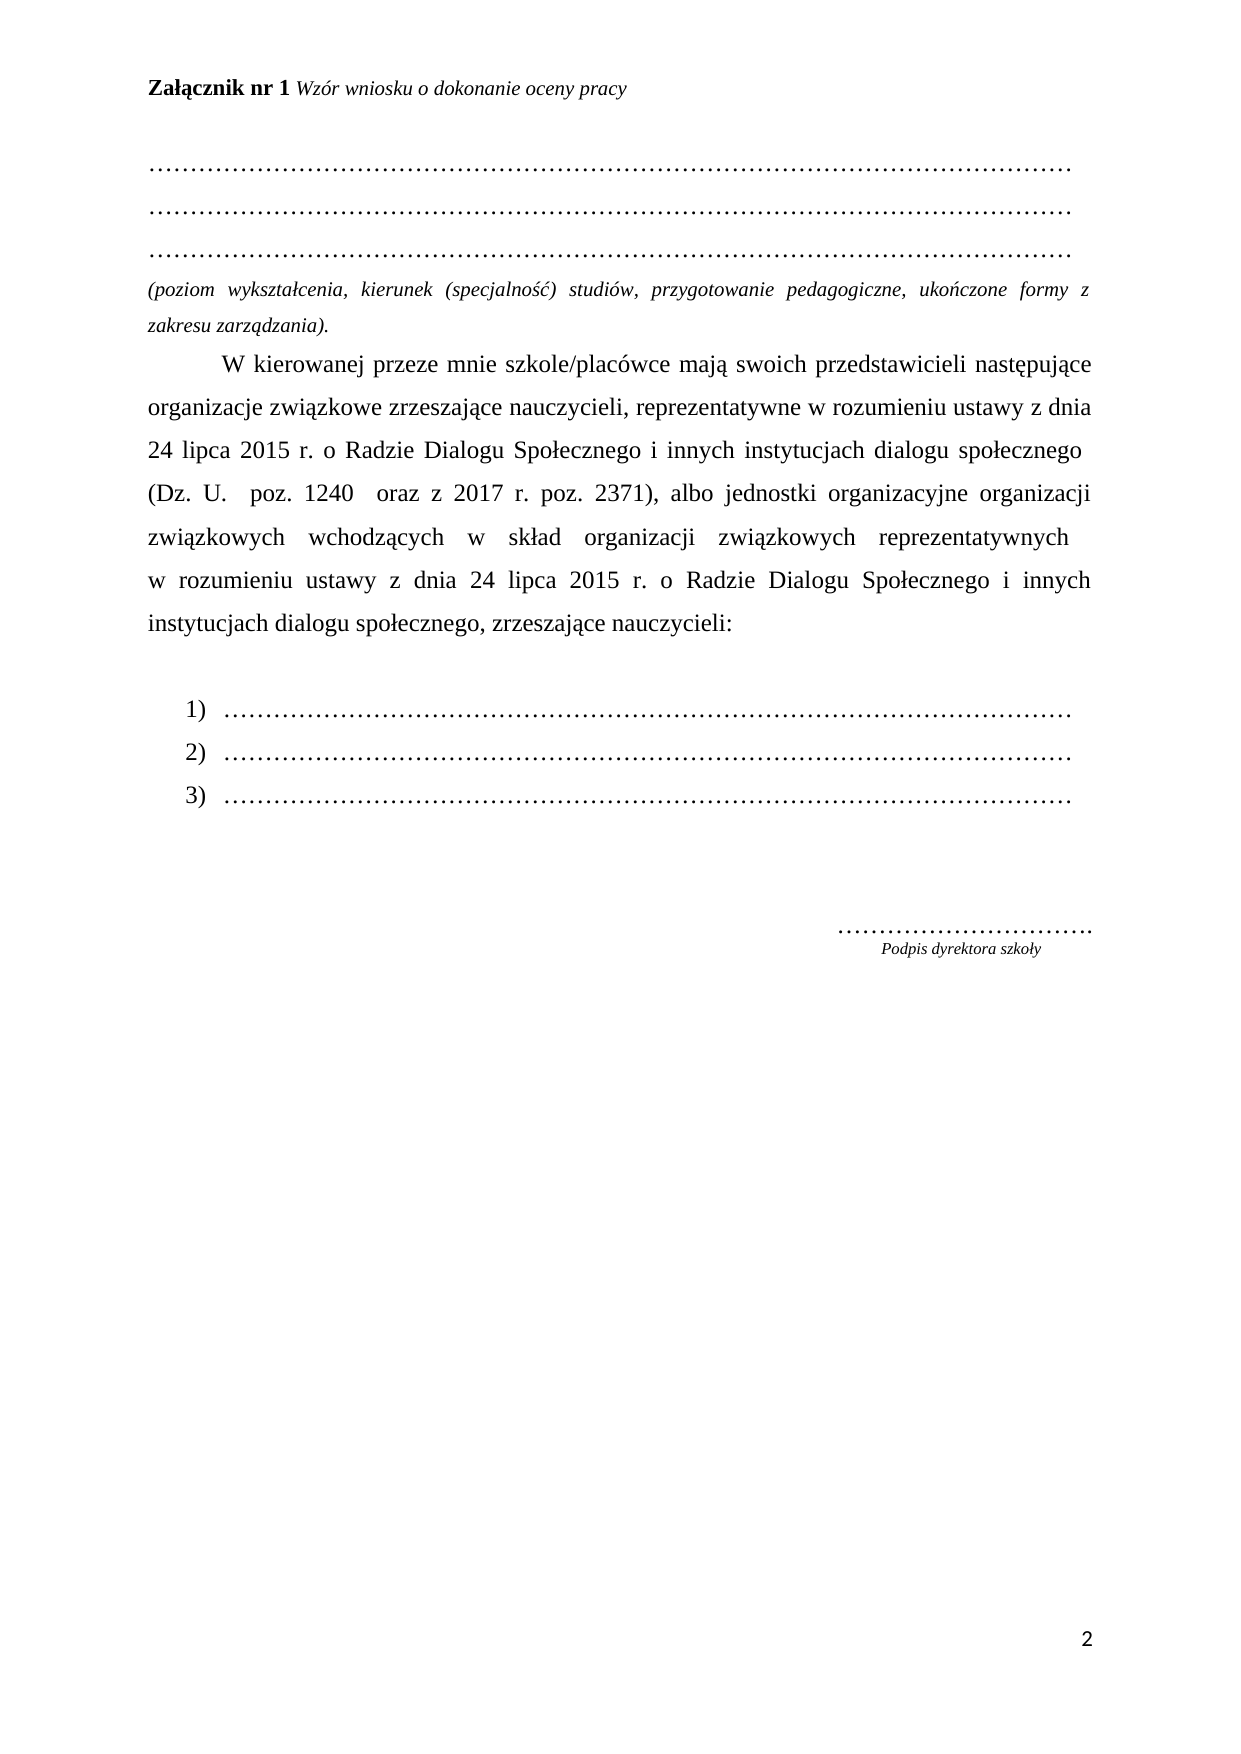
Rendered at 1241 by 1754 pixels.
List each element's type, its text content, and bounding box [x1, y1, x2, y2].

text (poziom wykształcenia, kierunek (specjalność) studiów, przygotowanie pedagogiczne, ukończone formy z zakresu zarządzania). [148, 277, 1093, 337]
text …………………………. [148, 910, 1093, 938]
text W kierowanej przeze mnie szkole/placówce mają swoich przedstawicieli następujące organizacje związkowe zrzeszające nauczycieli, reprezentatywne w rozumieniu ustawy z dnia 24 lipca 2015 r. o Radzie Dialogu Społecznego i innych instytucjach dialogu społecznego (Dz. U. poz. 1240 oraz z 2017 r. poz. 2371), albo jednostki organizacyjne organizacji związkowych wchodzących w skład organizacji związkowych reprezentatywnych w rozumieniu ustawy z dnia 24 lipca 2015 r. o Radzie Dialogu Społecznego i innych instytucjach dialogu społecznego, zrzeszające nauczycieli: [148, 349, 1093, 637]
list ………………………………………………………………………………………… [185, 737, 1093, 766]
list ………………………………………………………………………………………… [185, 780, 1093, 809]
text Podpis dyrektora szkoły [148, 938, 1093, 958]
list ………………………………………………………………………………………… [185, 694, 1093, 723]
text ……………………………………………………………………………………………………………………………………………………………………………………………………………………………………………………………………………………………………… [148, 148, 1093, 263]
